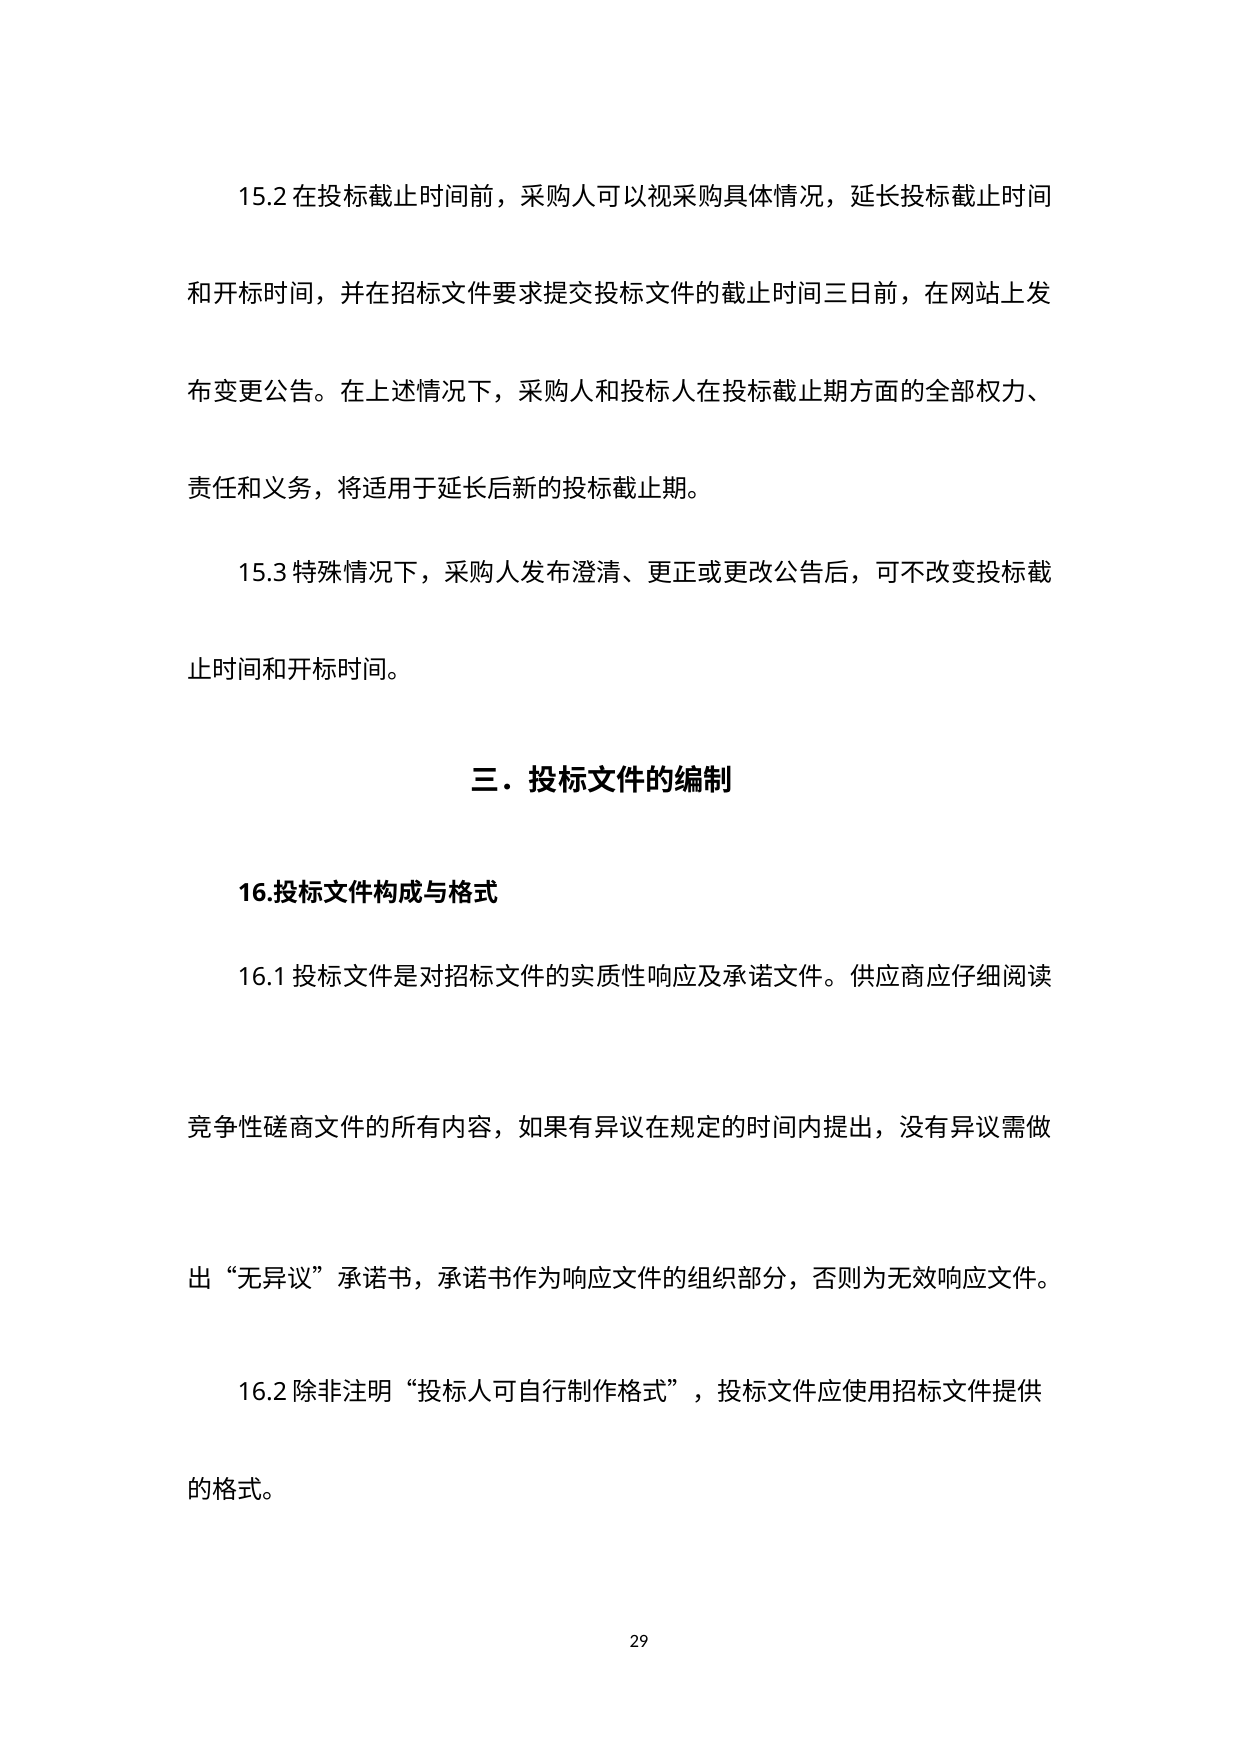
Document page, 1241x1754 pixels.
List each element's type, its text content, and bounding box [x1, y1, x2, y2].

text 三．投标文件的编制 [187, 745, 1053, 810]
text 16.1投标文件是对招标文件的实质性响应及承诺文件。供应商应仔细阅读竞争性磋商文件的所有内容，如果有异议在规定的时间内提出，没有异议需做出“无异议”承诺书，承诺书作为响应文件的组织部分，否则为无效响应文件。 [187, 942, 1053, 1309]
text 15.2在投标截止时间前，采购人可以视采购具体情况，延长投标截止时间和开标时间，并在招标文件要求提交投标文件的截止时间三日前，在网站上发布变更公告。在上述情况下，采购人和投标人在投标截止期方面的全部权力、责任和义务，将适用于延长后新的投标截止期。 [187, 162, 1053, 519]
text 16.2除非注明“投标人可自行制作格式”，投标文件应使用招标文件提供的格式。 [187, 1357, 1053, 1520]
text 16.投标文件构成与格式 [187, 858, 1053, 923]
text 15.3特殊情况下，采购人发布澄清、更正或更改公告后，可不改变投标截止时间和开标时间。 [187, 538, 1053, 700]
